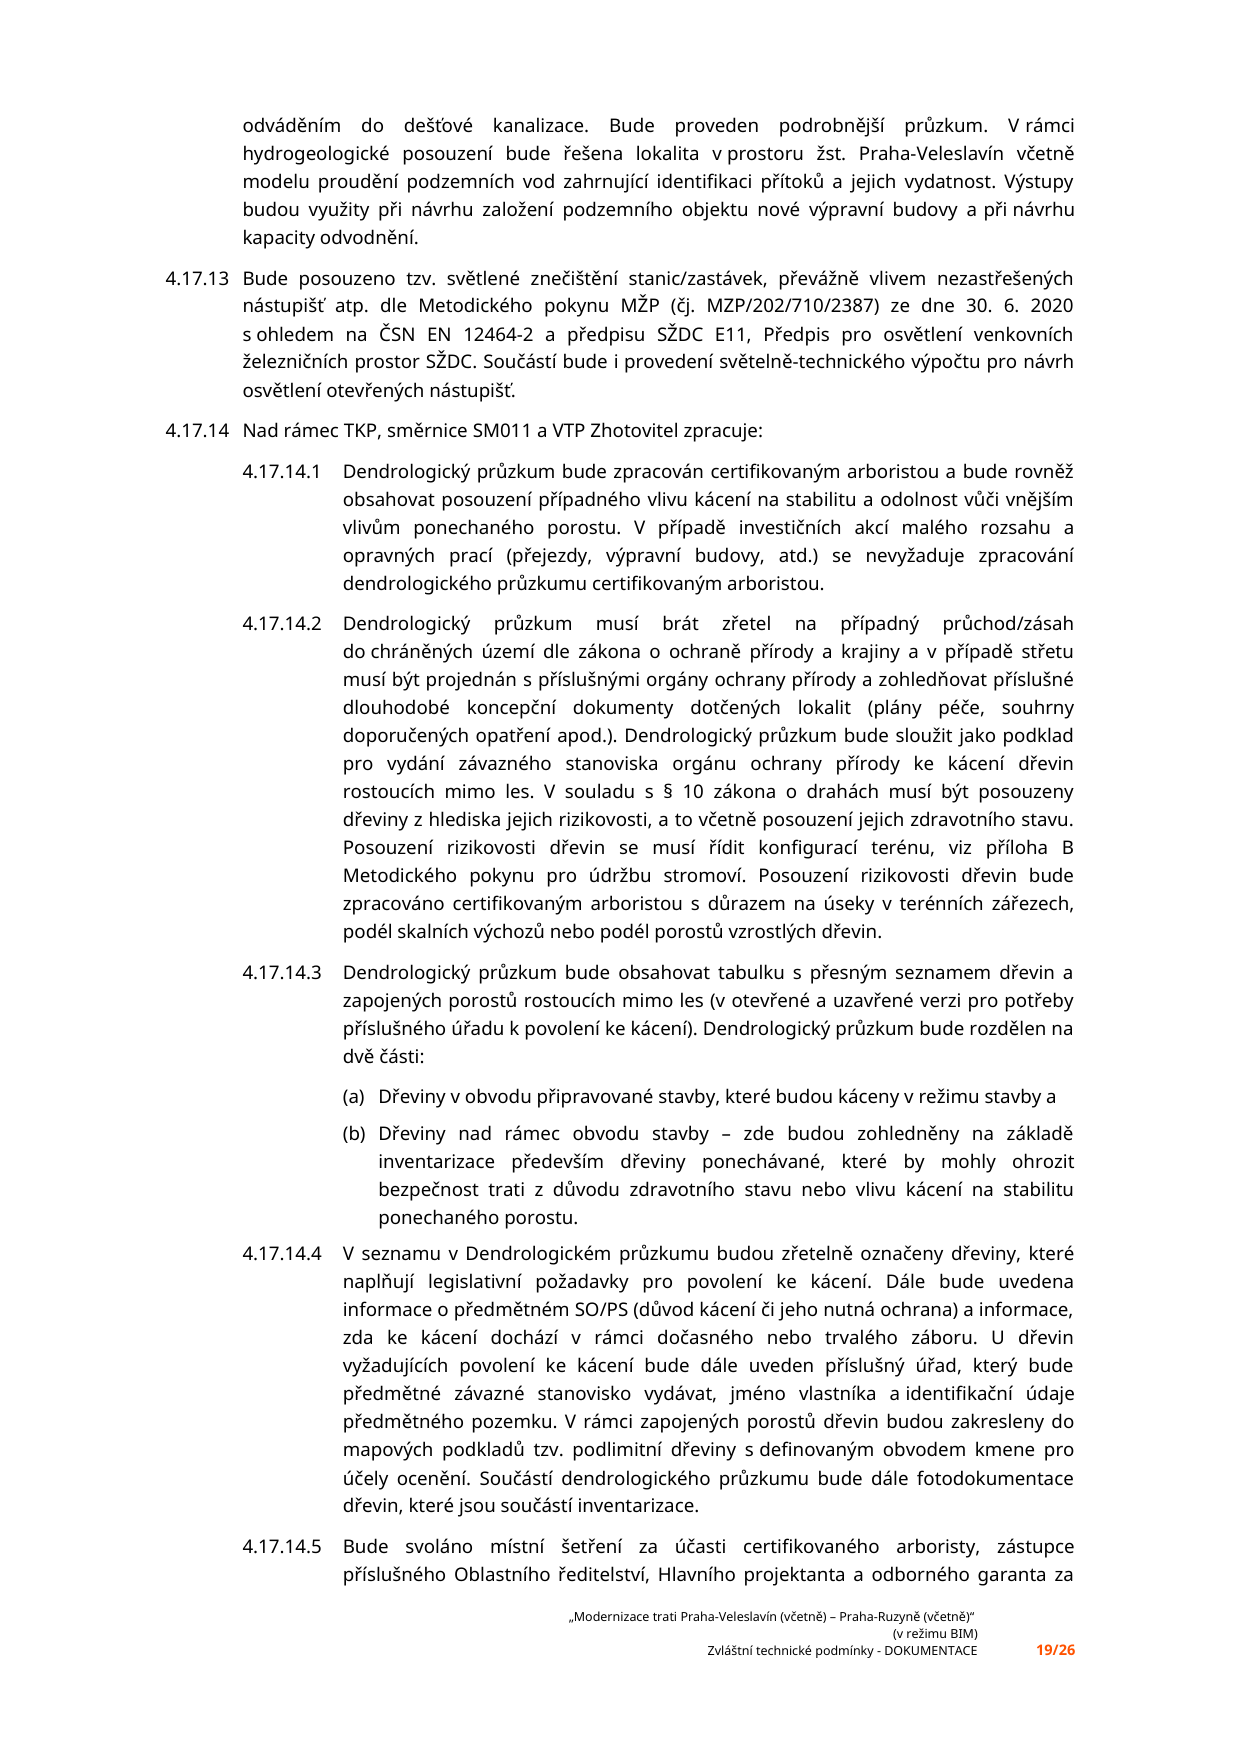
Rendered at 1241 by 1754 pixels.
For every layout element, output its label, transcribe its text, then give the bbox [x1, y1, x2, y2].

text Dřeviny nad rámec obvodu stavby – zde budou zohledněny na základě inventarizace především dřeviny ponechávané, které by mohly ohrozit bezpečnost trati z důvodu zdravotního stavu nebo vlivu kácení na stabilitu ponechaného porostu. [343, 1120, 1075, 1230]
text Dendrologický průzkum bude zpracován certifikovaným arboristou a bude rovněž obsahovat posouzení případného vlivu kácení na stabilitu a odolnost vůči vnějším vlivům ponechaného porostu. V případě investičních akcí malého rozsahu a opravných prací (přejezdy, výpravní budovy, atd.) se nevyžaduje zpracování dendrologického průzkumu certifikovaným arboristou. [242, 458, 1075, 596]
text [165, 112, 1075, 250]
text Dřeviny v obvodu připravované stavby, které budou káceny v režimu stavby a [343, 1084, 1075, 1109]
text Nad rámec TKP, směrnice SM011 a VTP Zhotovitel zpracuje: [165, 417, 1075, 443]
text V seznamu v Dendrologickém průzkumu budou zřetelně označeny dřeviny, které naplňují legislativní požadavky pro povolení ke kácení. Dále bude uvedena informace o předmětném SO/PS (důvod kácení či jeho nutná ochrana) a informace, zda ke kácení dochází v rámci dočasného nebo trvalého záboru. U dřevin vyžadujících povolení ke kácení bude dále uveden příslušný úřad, který bude předmětné závazné stanovisko vydávat, jméno vlastníka a identifikační údaje předmětného pozemku. V rámci zapojených porostů dřevin budou zakresleny do mapových podkladů tzv. podlimitní dřeviny s definovaným obvodem kmene pro účely ocenění. Součástí dendrologického průzkumu bude dále fotodokumentace dřevin, které jsou součástí inventarizace. [242, 1241, 1075, 1518]
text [242, 1533, 1075, 1587]
text Dendrologický průzkum musí brát zřetel na případný průchod/zásah do chráněných území dle zákona o ochraně přírody a krajiny a v případě střetu musí být projednán s příslušnými orgány ochrany přírody a zohledňovat příslušné dlouhodobé koncepční dokumenty dotčených lokalit (plány péče, souhrny doporučených opatření apod.). Dendrologický průzkum bude sloužit jako podklad pro vydání závazného stanoviska orgánu ochrany přírody ke kácení dřevin rostoucích mimo les. V souladu s § 10 zákona o drahách musí být posouzeny dřeviny z hlediska jejich rizikovosti, a to včetně posouzení jejich zdravotního stavu. Posouzení rizikovosti dřevin se musí řídit konfigurací terénu, viz příloha B Metodického pokynu pro údržbu stromoví. Posouzení rizikovosti dřevin bude zpracováno certifikovaným arboristou s důrazem na úseky v terénních zářezech, podél skalních výchozů nebo podél porostů vzrostlých dřevin. [242, 611, 1075, 944]
text Bude posouzeno tzv. světlené znečištění stanic/zastávek, převážně vlivem nezastřešených nástupišť atp. dle Metodického pokynu MŽP (čj. MZP/202/710/2387) ze dne 30. 6. 2020 s ohledem na ČSN EN 12464-2 a předpisu SŽDC E11, Předpis pro osvětlení venkovních železničních prostor SŽDC. Součástí bude i provedení světelně-technického výpočtu pro návrh osvětlení otevřených nástupišť. [165, 265, 1075, 402]
text Dendrologický průzkum bude obsahovat tabulku s přesným seznamem dřevin a zapojených porostů rostoucích mimo les (v otevřené a uzavřené verzi pro potřeby příslušného úřadu k povolení ke kácení). Dendrologický průzkum bude rozdělen na dvě části: [242, 959, 1075, 1069]
